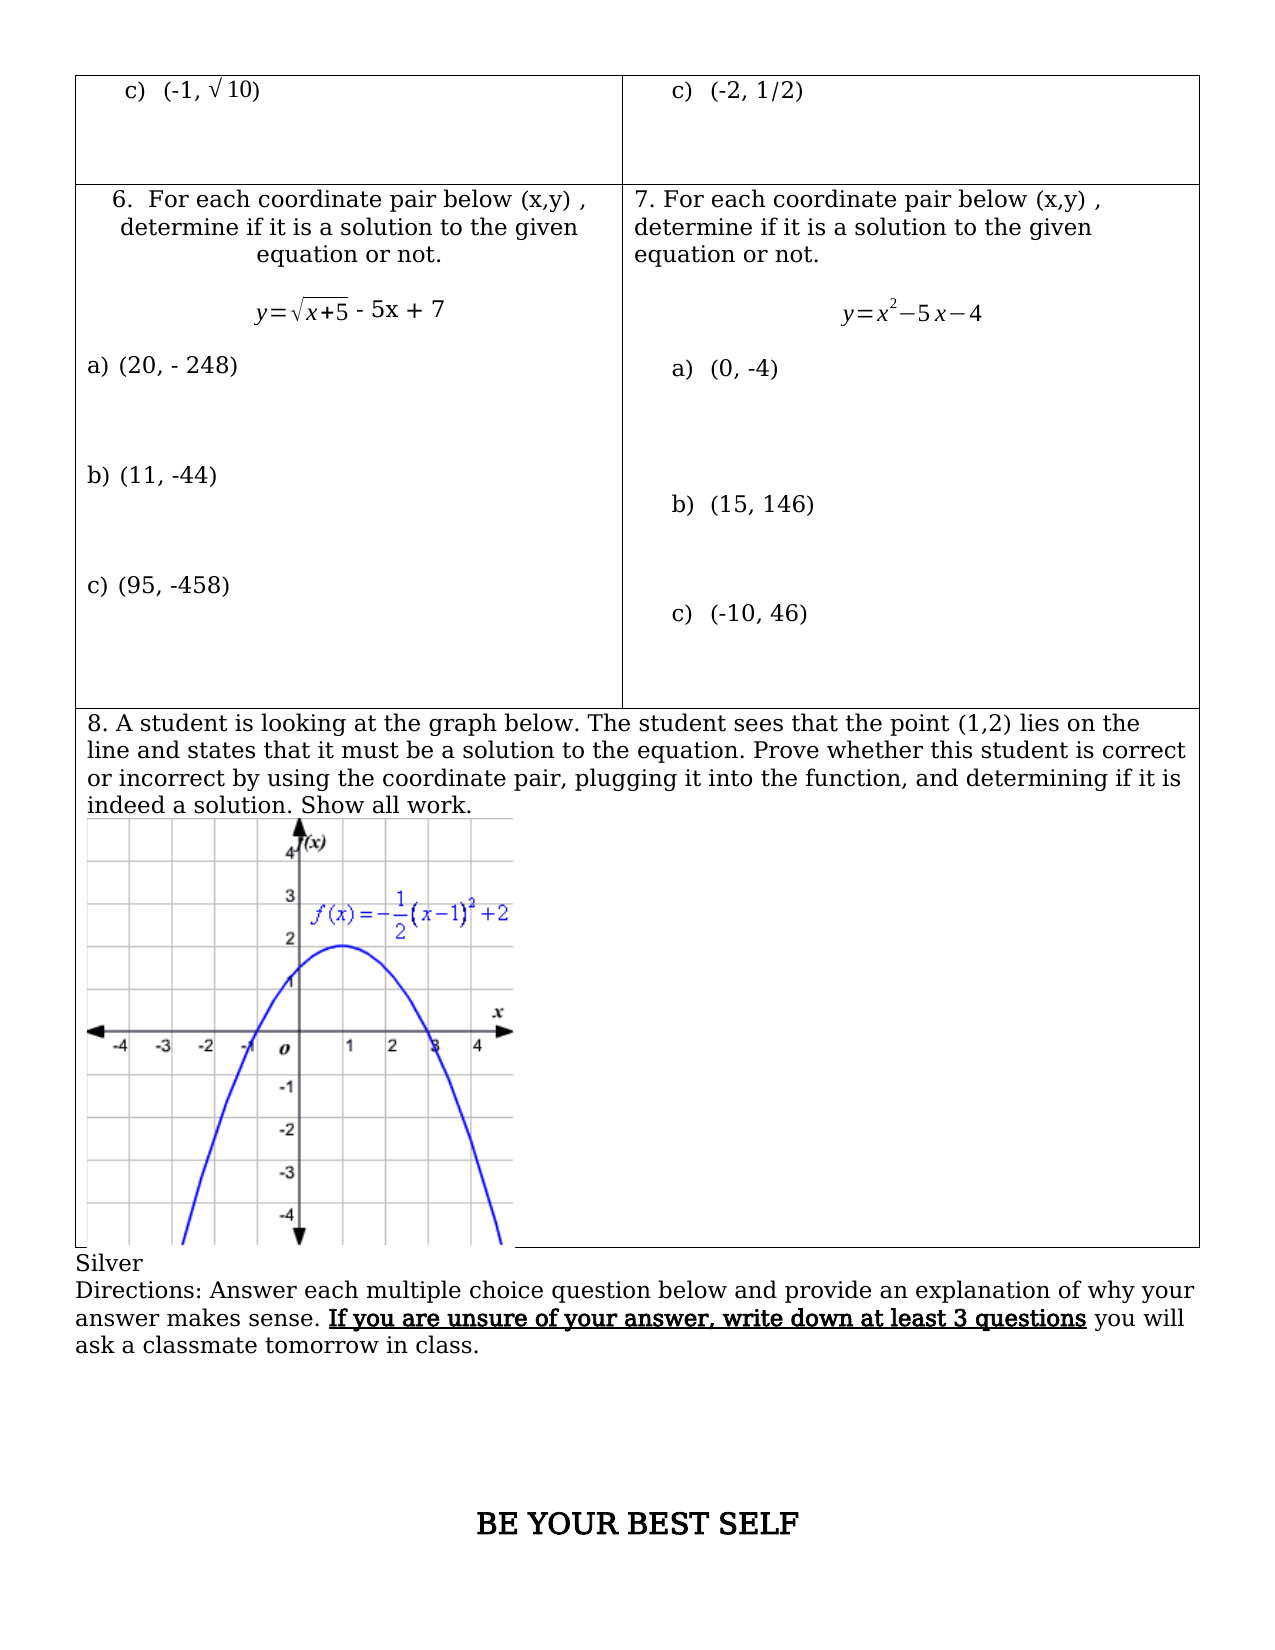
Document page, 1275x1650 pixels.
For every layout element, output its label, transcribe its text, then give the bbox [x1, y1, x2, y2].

text Silver Directions: Answer each multiple choice question below and provide an explanation of why your answer makes sense. If you are unsure of your answer, write down at least 3 questions you will ask a classmate tomorrow in class. [75, 1248, 1200, 1358]
table_cell 7. For each coordinate pair below (x,y) , determine if it is a solution to the given equation or not. (0, -4) (15, 146) (-10, 46) [623, 185, 1199, 708]
table_cell 6. For each coordinate pair below (x,y) , determine if it is a solution to the given equation or not. - 5x + 7 a) (20, - 248) b) (11, -44) c) (95, -458) [76, 185, 622, 708]
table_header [623, 76, 1199, 184]
table_cell 8. A student is looking at the graph below. The student sees that the point (1,2) lies on the line and states that it must be a solution to the equation. Prove whether this student is correct or incorrect by using the coordinate pair, plugging it into the function, and determining if it is indeed a solution. Show all work. [76, 709, 1199, 1247]
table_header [76, 76, 622, 184]
picture [86, 818, 516, 1248]
